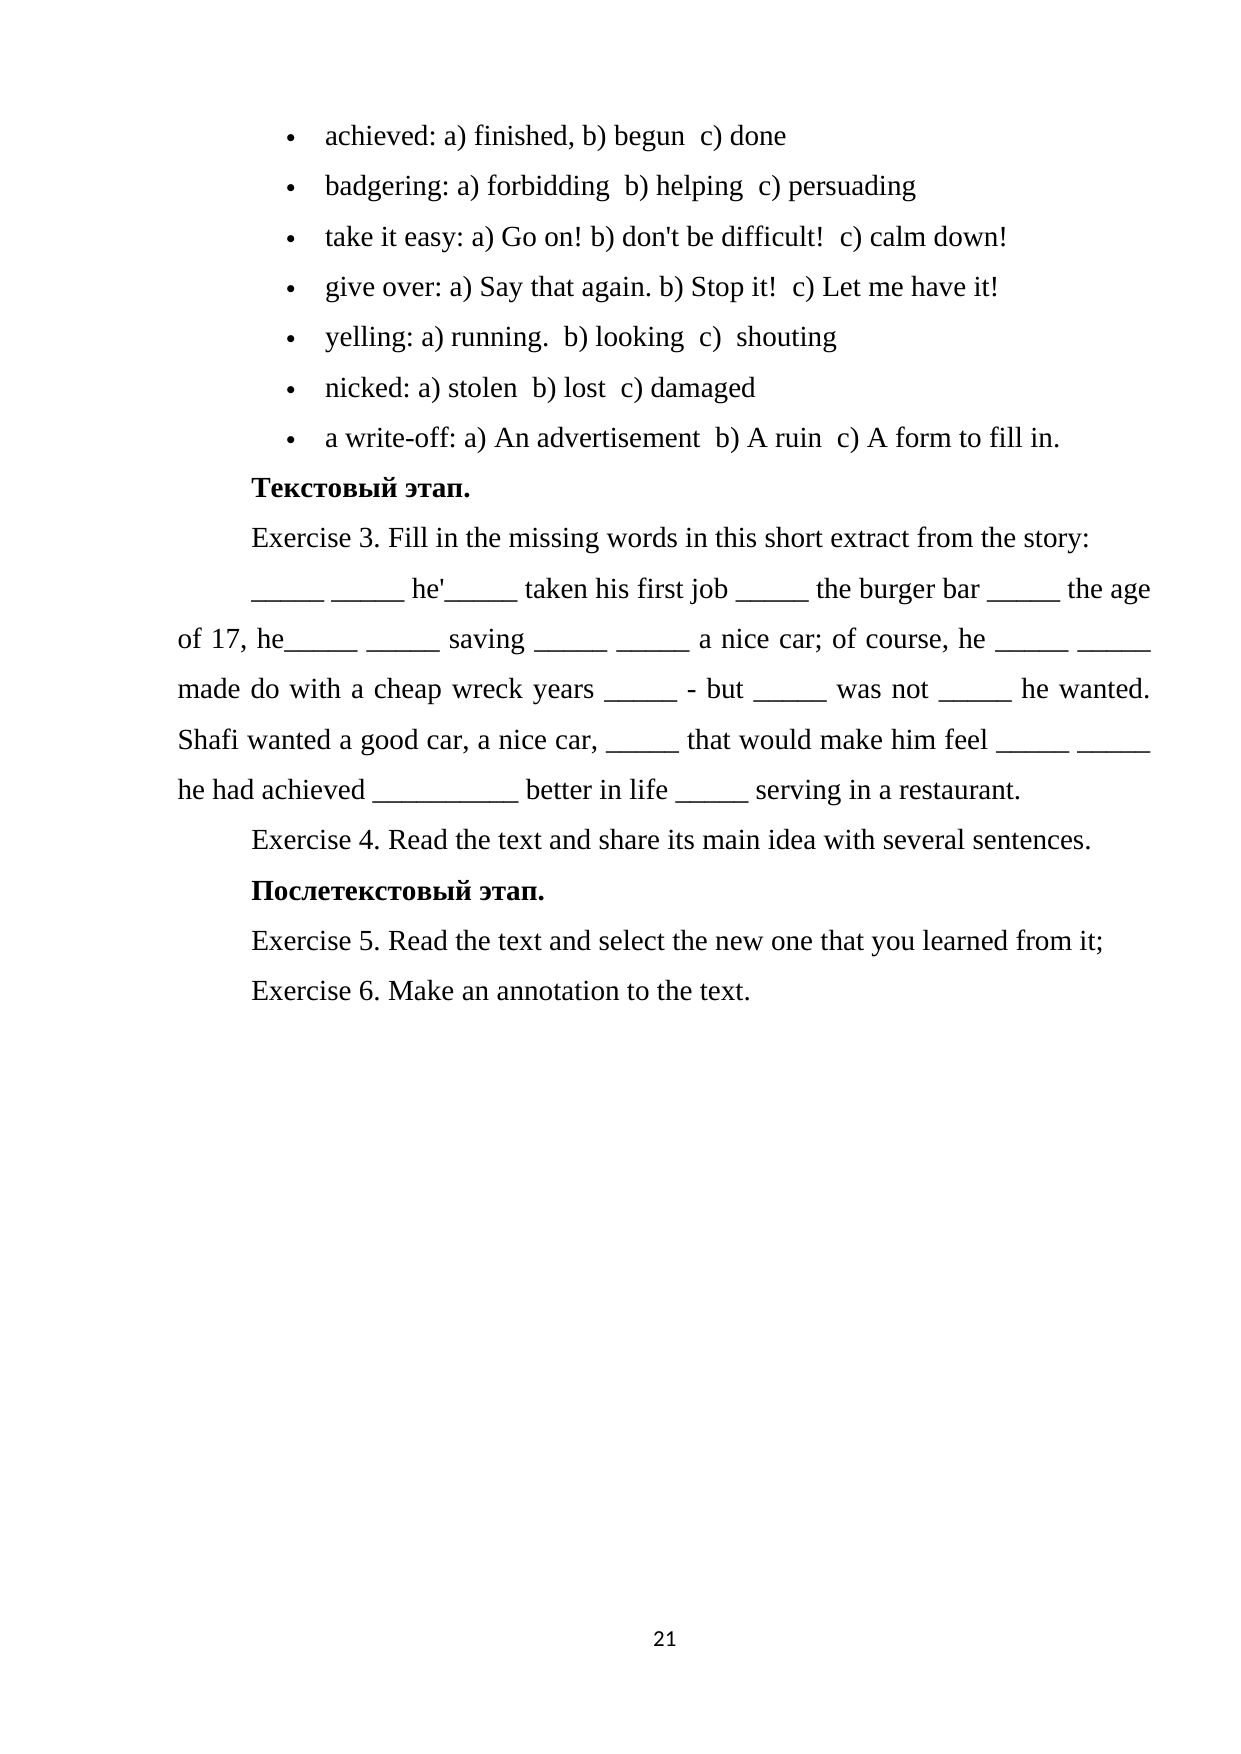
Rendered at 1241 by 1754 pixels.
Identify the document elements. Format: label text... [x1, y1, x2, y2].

list give over: a) Say that again. b) Stop it! c) Let me have it! [213, 269, 1152, 303]
list nicked: a) stolen b) lost c) damaged [213, 370, 1152, 403]
text Exercise 3. Fill in the missing words in this short extract from the story: [177, 521, 1152, 554]
text Послетекстовый этап. [177, 873, 1152, 906]
text Текстовый этап. [177, 470, 1152, 504]
list a write-off: a) An advertisement b) A ruin c) A form to fill in. [213, 420, 1152, 453]
text Exercise 6. Make an annotation to the text. [177, 973, 1152, 1007]
list take it easy: a) Go on! b) don't be difficult! c) calm down! [213, 219, 1152, 252]
text Exercise 4. Read the text and share its main idea with several sentences. [177, 822, 1152, 856]
list badgering: a) forbidding b) helping c) persuading [213, 168, 1152, 202]
list achieved: a) finished, b) begun c) done [213, 118, 1152, 152]
list yelling: a) running. b) looking c) shouting [213, 319, 1152, 353]
text Exercise 5. Read the text and select the new one that you learned from it; [177, 923, 1152, 957]
text _____ _____ he'_____ taken his first job _____ the burger bar _____ the age of 17, he_____ _____ saving _____ _____ a nice car; of course, he _____ _____ made do with a cheap wreck years _____ - but _____ was not _____ he wanted. Shafi wanted a good car, a nice car, _____ that would make him feel _____ _____ he had achieved __________ better in life _____ serving in a restaurant. [177, 571, 1152, 806]
